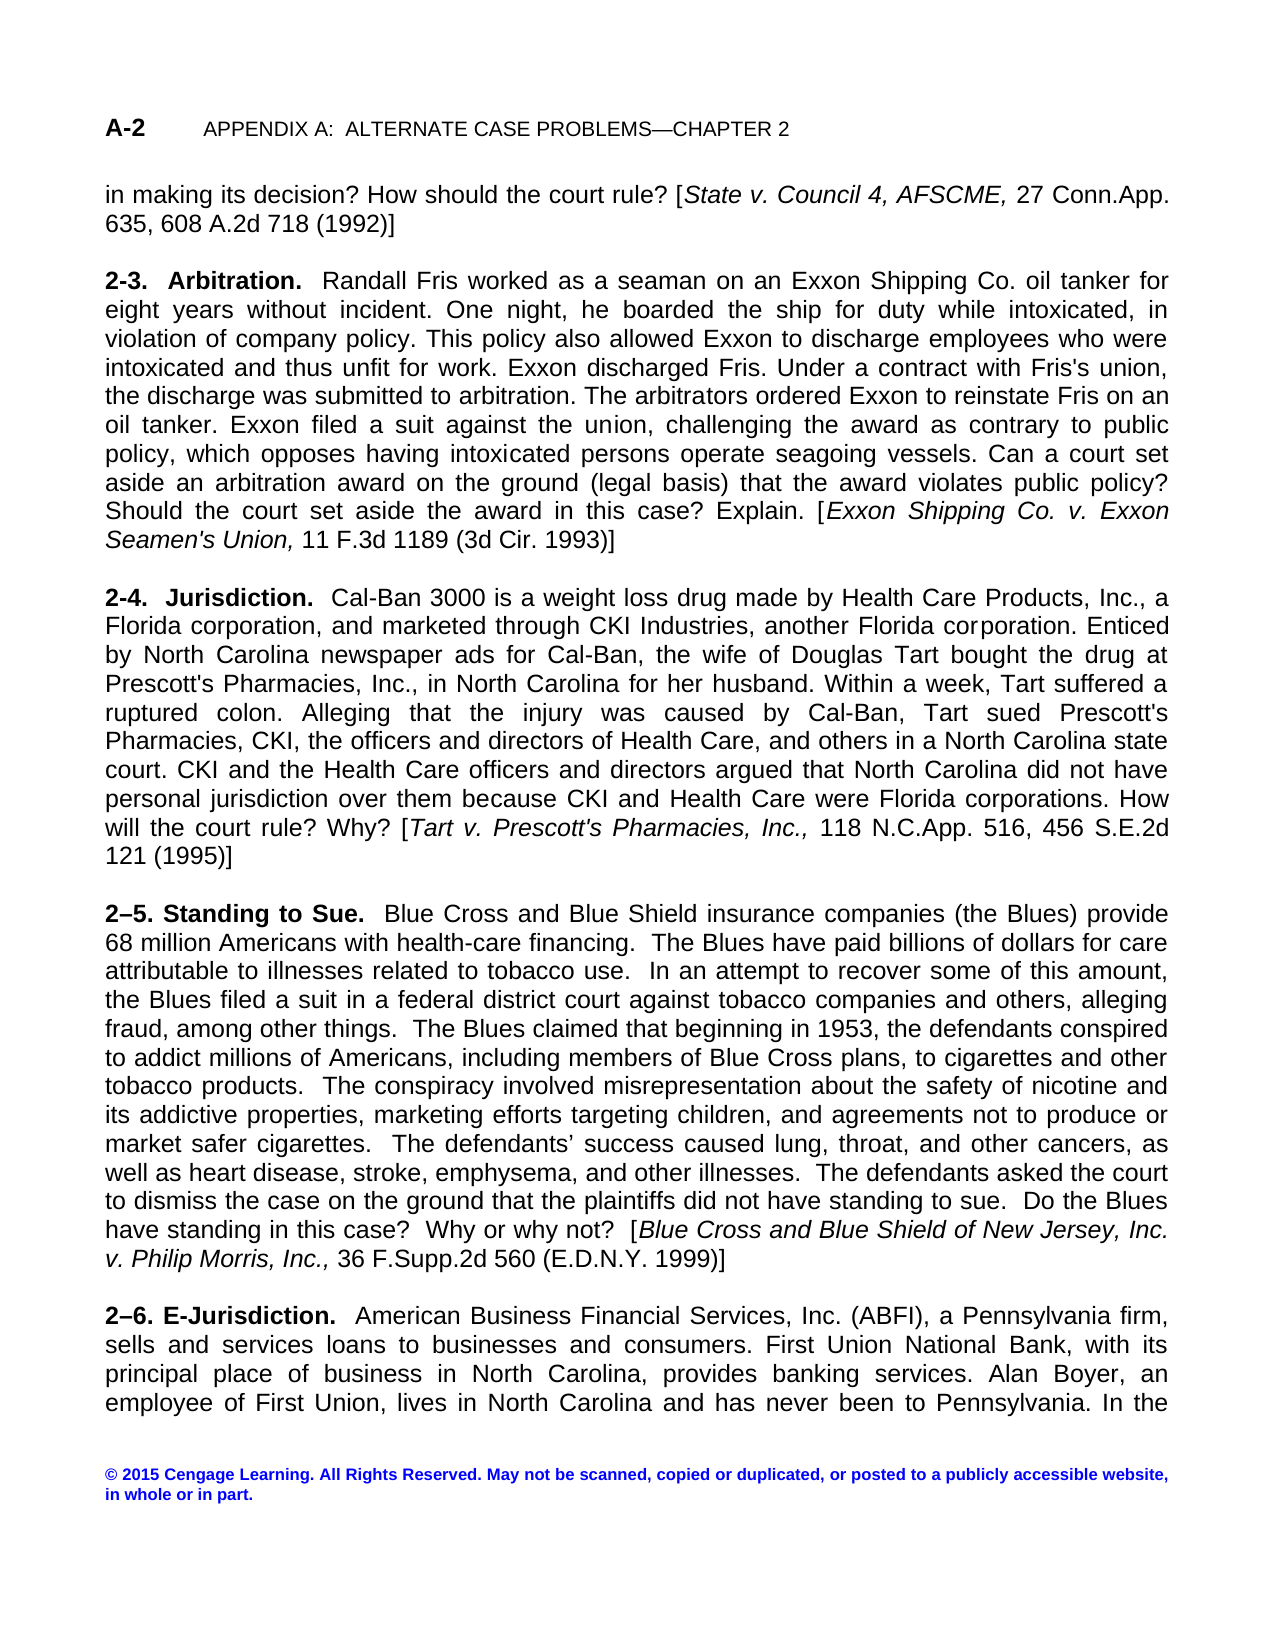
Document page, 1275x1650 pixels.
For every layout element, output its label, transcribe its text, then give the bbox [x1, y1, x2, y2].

text 2-3. Arbitration. Randall Fris worked as a seaman on an Exxon Shipping Co. oil tanker for eight years without incident. One night, he boarded the ship for duty while intoxicated, in violation of company policy. This policy also allowed Exxon to discharge employees who were intoxicated and thus unfit for work. Exxon discharged Fris. Under a contract with Fris's union, the discharge was submitted to arbitration. The arbitrators ordered Exxon to reinstate Fris on an oil tanker. Exxon filed a suit against the union, challenging the award as contrary to public policy, which opposes having intoxicated persons operate seagoing vessels. Can a court set aside an arbitration award on the ground (legal basis) that the award violates public policy? Should the court set aside the award in this case? Explain. [Exxon Shipping Co. v. Exxon Seamen's Union, 11 F.3d 1189 (3d Cir. 1993)] [105, 266, 1170, 554]
text 2–5. Standing to Sue. Blue Cross and Blue Shield insurance companies (the Blues) provide 68 million Americans with health-care financing. The Blues have paid billions of dollars for care attributable to illnesses related to tobacco use. In an attempt to recover some of this amount, the Blues filed a suit in a federal district court against tobacco companies and others, alleging fraud, among other things. The Blues claimed that beginning in 1953, the defendants conspired to addict millions of Americans, including members of Blue Cross plans, to cigarettes and other tobacco products. The conspiracy involved misrepresentation about the safety of nicotine and its addictive properties, marketing efforts targeting children, and agreements not to produce or market safer cigarettes. The defendants’ success caused lung, throat, and other cancers, as well as heart disease, stroke, emphysema, and other illnesses. The defendants asked the court to dismiss the case on the ground that the plaintiffs did not have standing to sue. Do the Blues have standing in this case? Why or why not? [Blue Cross and Blue Shield of New Jersey, Inc. v. Philip Morris, Inc., 36 F.Supp.2d 560 (E.D.N.Y. 1999)] [105, 899, 1170, 1272]
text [105, 180, 1170, 237]
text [105, 1301, 1170, 1416]
text 2-4. Jurisdiction. Cal-Ban 3000 is a weight loss drug made by Health Care Products, Inc., a Florida corporation, and marketed through CKI Industries, another Florida corporation. Enticed by North Carolina newspaper ads for Cal-Ban, the wife of Douglas Tart bought the drug at Prescott's Pharmacies, Inc., in North Carolina for her husband. Within a week, Tart suffered a ruptured colon. Alleging that the injury was caused by Cal-Ban, Tart sued Prescott's Pharmacies, CKI, the officers and directors of Health Care, and others in a North Carolina state court. CKI and the Health Care officers and directors argued that North Carolina did not have personal jurisdiction over them because CKI and Health Care were Florida corporations. How will the court rule? Why? [Tart v. Prescott's Pharmacies, Inc., 118 N.C.App. 516, 456 S.E.2d 121 (1995)] [105, 582, 1170, 870]
